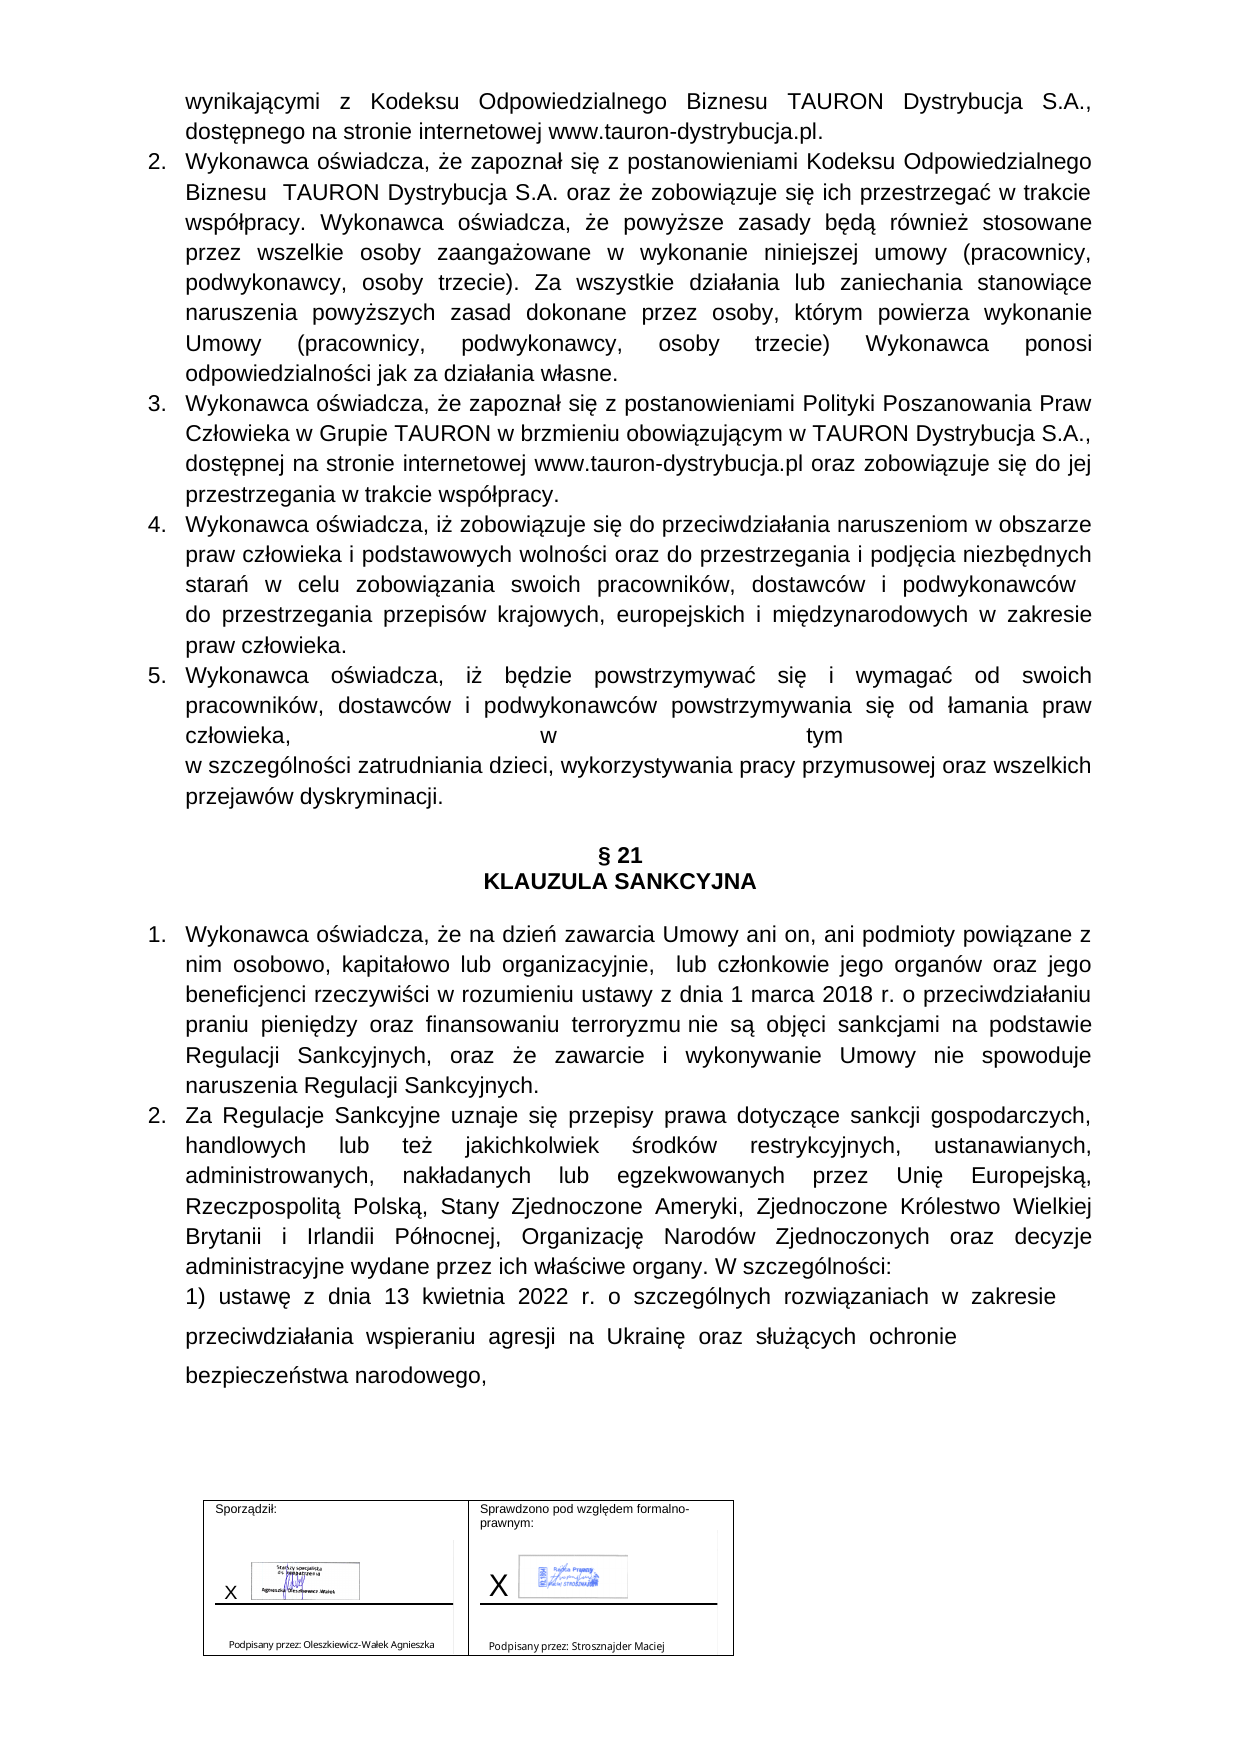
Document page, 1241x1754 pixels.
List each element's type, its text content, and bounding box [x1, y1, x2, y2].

list 1) ustawę z dnia 13 kwietnia 2022 r. o szczególnych rozwiązaniach w zakresie przeciwdziałania wspieraniu agresji na Ukrainę oraz służących ochronie bezpieczeństwa narodowego, [185, 1283, 1092, 1388]
list Wykonawca oświadcza, że zapoznał się z postanowieniami Polityki Poszanowania Praw Człowieka w Grupie TAURON w brzmieniu obowiązującym w TAURON Dystrybucja S.A., dostępnej na stronie internetowej www.tauron-dystrybucja.pl oraz zobowiązuje się do jej przestrzegania w trakcie współpracy. [148, 390, 1092, 507]
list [148, 88, 1092, 144]
list Za Regulacje Sankcyjne uznaje się przepisy prawa dotyczące sankcji gospodarczych, handlowych lub też jakichkolwiek środków restrykcyjnych, ustanawianych, administrowanych, nakładanych lub egzekwowanych przez Unię Europejską, Rzeczpospolitą Polską, Stany Zjednoczone Ameryki, Zjednoczone Królestwo Wielkiej Brytanii i Irlandii Północnej, Organizację Narodów Zjednoczonych oraz decyzje administracyjne wydane przez ich właściwe organy. W szczególności: [148, 1102, 1092, 1279]
text § 21 [148, 842, 1092, 868]
list Wykonawca oświadcza, iż zobowiązuje się do przeciwdziałania naruszeniom w obszarze praw człowieka i podstawowych wolności oraz do przestrzegania i podjęcia niezbędnych starań w celu zobowiązania swoich pracowników, dostawców i podwykonawców do przestrzegania przepisów krajowych, europejskich i międzynarodowych w zakresie praw człowieka. [148, 511, 1092, 658]
list Wykonawca oświadcza, iż będzie powstrzymywać się i wymagać od swoich pracowników, dostawców i podwykonawców powstrzymywania się od łamania praw człowieka, w tym w szczególności zatrudniania dzieci, wykorzystywania pracy przymusowej oraz wszelkich przejawów dyskryminacji. [148, 662, 1092, 809]
list Wykonawca oświadcza, że na dzień zawarcia Umowy ani on, ani podmioty powiązane z nim osobowo, kapitałowo lub organizacyjnie, lub członkowie jego organów oraz jego beneficjenci rzeczywiści w rozumieniu ustawy z dnia 1 marca 2018 r. o przeciwdziałaniu praniu pieniędzy oraz finansowaniu terroryzmu nie są objęci sankcjami na podstawie Regulacji Sankcyjnych, oraz że zawarcie i wykonywanie Umowy nie spowoduje naruszenia Regulacji Sankcyjnych. [148, 921, 1092, 1098]
list Wykonawca oświadcza, że zapoznał się z postanowieniami Kodeksu Odpowiedzialnego Biznesu TAURON Dystrybucja S.A. oraz że zobowiązuje się ich przestrzegać w trakcie współpracy. Wykonawca oświadcza, że powyższe zasady będą również stosowane przez wszelkie osoby zaangażowane w wykonanie niniejszej umowy (pracownicy, podwykonawcy, osoby trzecie). Za wszystkie działania lub zaniechania stanowiące naruszenia powyższych zasad dokonane przez osoby, którym powierza wykonanie Umowy (pracownicy, podwykonawcy, osoby trzecie) Wykonawca ponosi odpowiedzialności jak za działania własne. [148, 148, 1092, 386]
text KLAUZULA SANKCYJNA [148, 868, 1092, 894]
